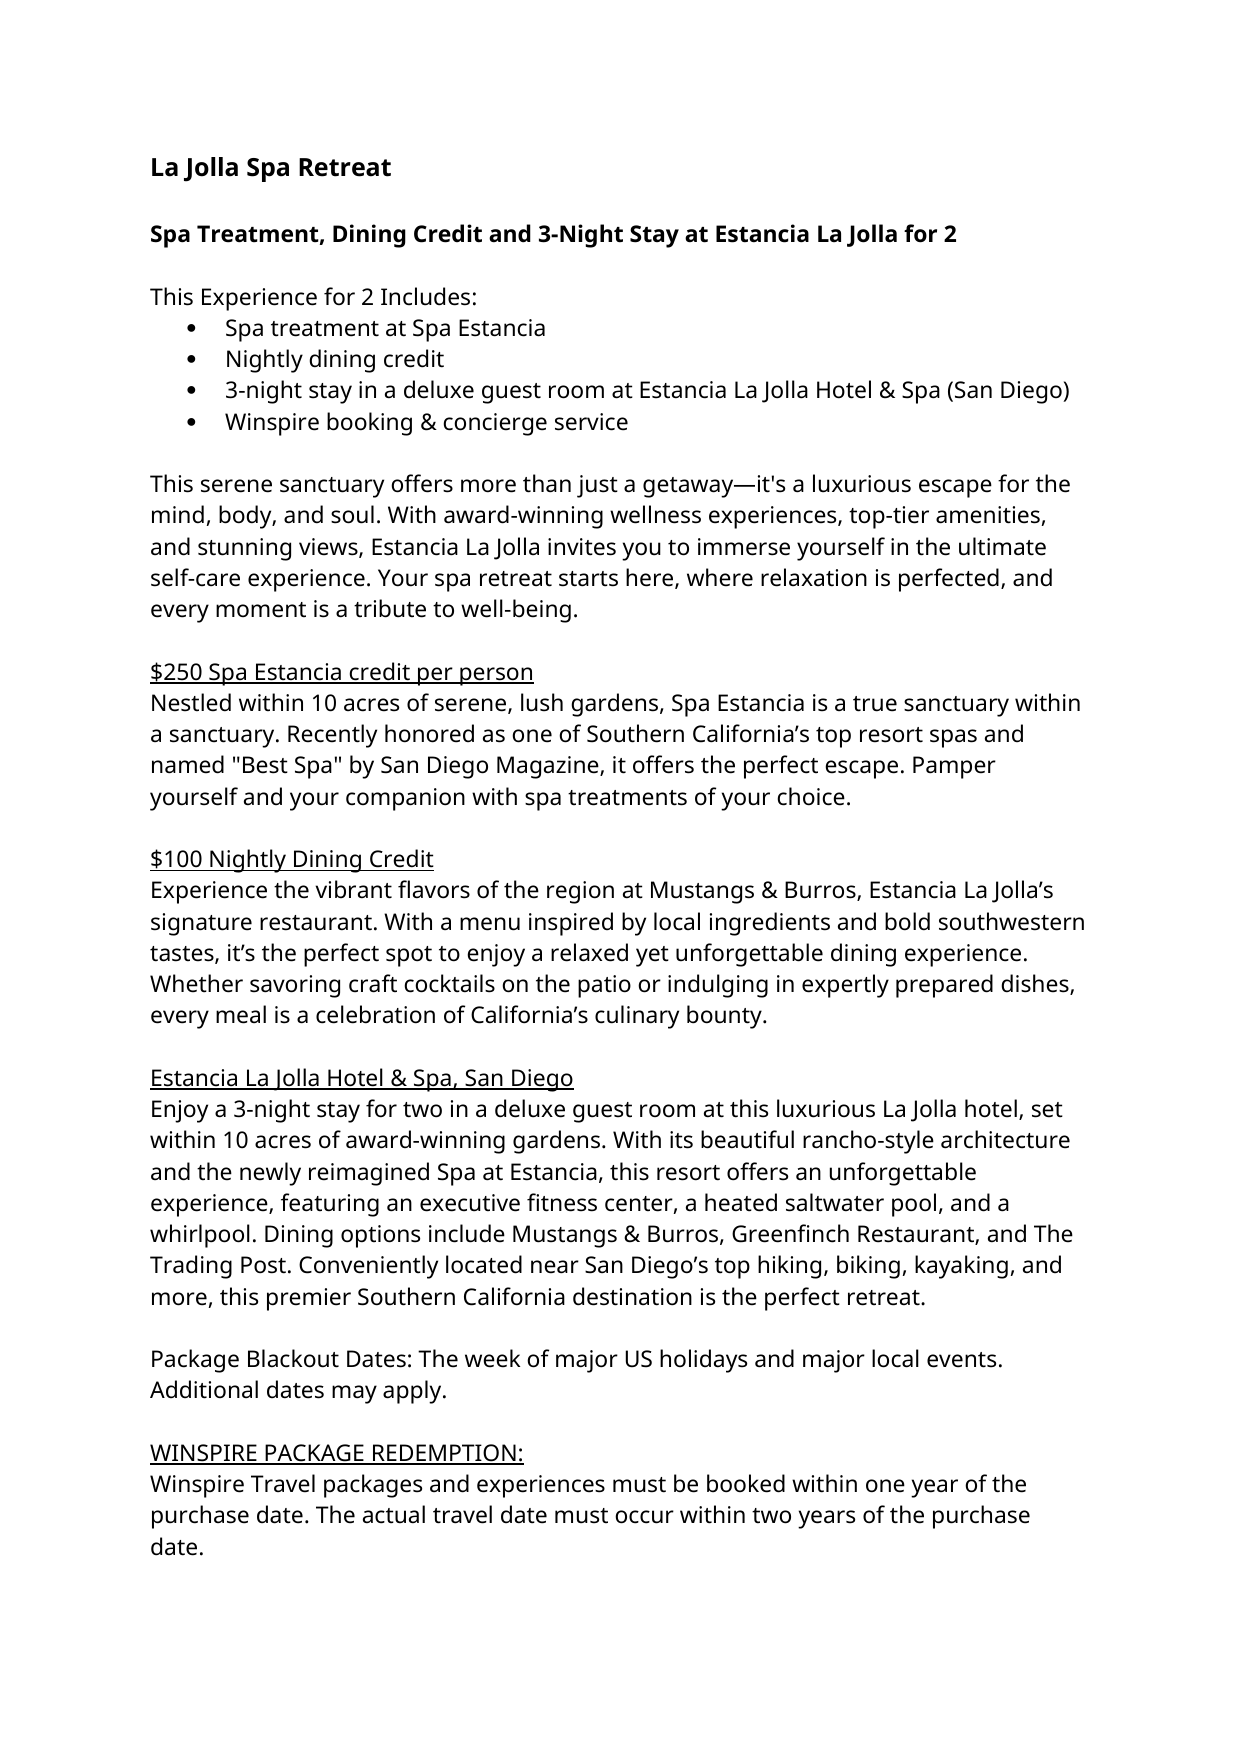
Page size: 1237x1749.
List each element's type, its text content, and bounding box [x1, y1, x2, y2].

list Spa treatment at Spa Estancia [187, 312, 1086, 343]
list 3-night stay in a deluxe guest room at Estancia La Jolla Hotel & Spa (San Diego) [187, 374, 1086, 406]
text WINSPIRE PACKAGE REDEMPTION: [150, 1437, 1086, 1468]
list Nightly dining credit [187, 343, 1086, 374]
text Spa Treatment, Dining Credit and 3-Night Stay at Estancia La Jolla for 2 [150, 218, 1086, 249]
text Nestled within 10 acres of serene, lush gardens, Spa Estancia is a true sanctuary within a sanctuary. Recently honored as one of Southern California’s top resort spas and named "Best Spa" by San Diego Magazine, it offers the perfect escape. Pamper yourself and your companion with spa treatments of your choice. [150, 687, 1086, 812]
text $250 Spa Estancia credit per person [150, 656, 1086, 687]
text Winspire Travel packages and experiences must be booked within one year of the purchase date. The actual travel date must occur within two years of the purchase date. [150, 1468, 1086, 1562]
text Package Blackout Dates: The week of major US holidays and major local events. Additional dates may apply. [150, 1343, 1086, 1406]
text $100 Nightly Dining Credit [150, 843, 1086, 874]
text Experience the vibrant flavors of the region at Mustangs & Burros, Estancia La Jolla’s signature restaurant. With a menu inspired by local ingredients and bold southwestern tastes, it’s the perfect spot to enjoy a relaxed yet unforgettable dining experience. Whether savoring craft cocktails on the patio or indulging in expertly prepared dishes, every meal is a celebration of California’s culinary bounty. [150, 874, 1086, 1031]
text This serene sanctuary offers more than just a getaway—it's a luxurious escape for the mind, body, and soul. With award-winning wellness experiences, top-tier amenities, and stunning views, Estancia La Jolla invites you to immerse yourself in the ultimate self-care experience. Your spa retreat starts here, where relaxation is perfected, and every moment is a tribute to well-being. [150, 468, 1086, 624]
list Winspire booking & concierge service [187, 406, 1086, 437]
text Enjoy a 3-night stay for two in a deluxe guest room at this luxurious La Jolla hotel, set within 10 acres of award-winning gardens. With its beautiful rancho-style architecture and the newly reimagined Spa at Estancia, this resort offers an unforgettable experience, featuring an executive fitness center, a heated saltwater pool, and a whirlpool. Dining options include Mustangs & Burros, Greenfinch Restaurant, and The Trading Post. Conveniently located near San Diego’s top hiking, biking, kayaking, and more, this premier Southern California destination is the perfect retreat. [150, 1093, 1086, 1312]
text Estancia La Jolla Hotel & Spa, San Diego [150, 1062, 1086, 1093]
text La Jolla Spa Retreat [150, 150, 1086, 184]
text This Experience for 2 Includes: [150, 281, 1086, 312]
